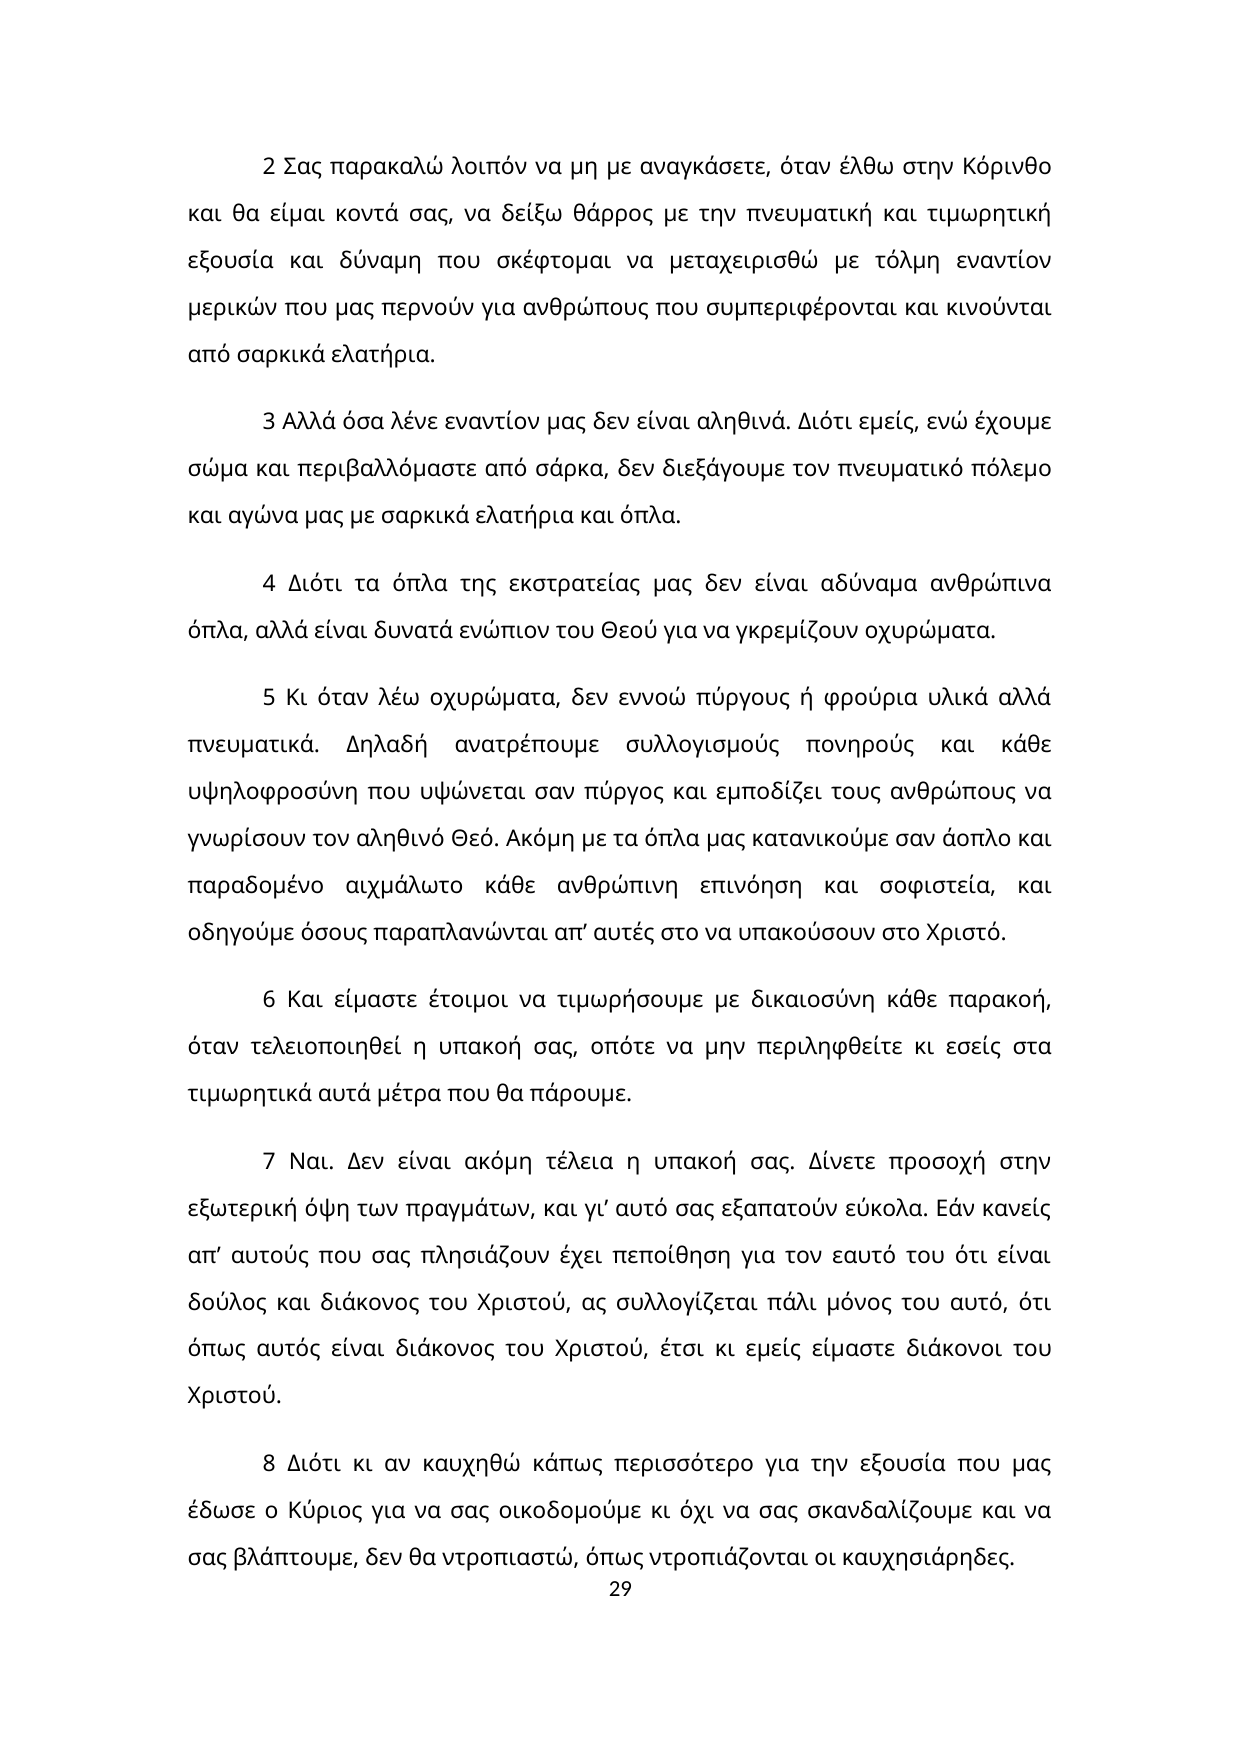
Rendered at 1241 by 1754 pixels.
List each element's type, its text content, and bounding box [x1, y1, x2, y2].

text 5 Κι όταν λέω οχυρώματα, δεν εννοώ πύργους ή φρούρια υλικά αλλά πνευματικά. Δηλαδή ανατρέπουμε συλλογισμούς πονηρούς και κάθε υψηλοφροσύνη που υψώνεται σαν πύργος και εμποδίζει τους ανθρώπους να γνωρίσουν τον αληθινό Θεό. Ακόμη με τα όπλα μας κατανικούμε σαν άοπλο και παραδομένο αιχμάλωτο κάθε ανθρώπινη επινόηση και σοφιστεία, και οδηγούμε όσους παραπλανώνται απ’ αυτές στο να υπακούσουν στο Χριστό. [187, 681, 1053, 947]
text 4 Διότι τα όπλα της εκστρατείας μας δεν είναι αδύναμα ανθρώπινα όπλα, αλλά είναι δυνατά ενώπιον του Θεού για να γκρεμίζουν οχυρώματα. [187, 567, 1053, 645]
text 3 Αλλά όσα λένε εναντίον μας δεν είναι αληθινά. Διότι εμείς, ενώ έχουμε σώμα και περιβαλλόμαστε από σάρκα, δεν διεξάγουμε τον πνευματικό πόλεμο και αγώνα μας με σαρκικά ελατήρια και όπλα. [187, 405, 1053, 530]
text 2 Σας παρακαλώ λοιπόν να μη με αναγκάσετε, όταν έλθω στην Κόρινθο και θα είμαι κοντά σας, να δείξω θάρρος με την πνευματική και τιμωρητική εξουσία και δύναμη που σκέφτομαι να μεταχειρισθώ με τόλμη εναντίον μερικών που μας περνούν για ανθρώπους που συμπεριφέρονται και κινούνται από σαρκικά ελατήρια. [187, 150, 1053, 369]
text 8 Διότι κι αν καυχηθώ κάπως περισσότερο για την εξουσία που μας έδωσε ο Κύριος για να σας οικοδομούμε κι όχι να σας σκανδαλίζουμε και να σας βλάπτουμε, δεν θα ντροπιαστώ, όπως ντροπιάζονται οι καυχησιάρηδες. [187, 1447, 1053, 1572]
text 7 Ναι. Δεν είναι ακόμη τέλεια η υπακοή σας. Δίνετε προσοχή στην εξωτερική όψη των πραγμάτων, και γι’ αυτό σας εξαπατούν εύκολα. Εάν κανείς απ’ αυτούς που σας πλησιάζουν έχει πεποίθηση για τον εαυτό του ότι είναι δούλος και διάκονος του Χριστού, ας συλλογίζεται πάλι μόνος του αυτό, ότι όπως αυτός είναι διάκονος του Χριστού, έτσι κι εμείς είμαστε διάκονοι του Χριστού. [187, 1145, 1053, 1410]
text 6 Και είμαστε έτοιμοι να τιμωρήσουμε με δικαιοσύνη κάθε παρακοή, όταν τελειοποιηθεί η υπακοή σας, οπότε να μην περιληφθείτε κι εσείς στα τιμωρητικά αυτά μέτρα που θα πάρουμε. [187, 983, 1053, 1108]
